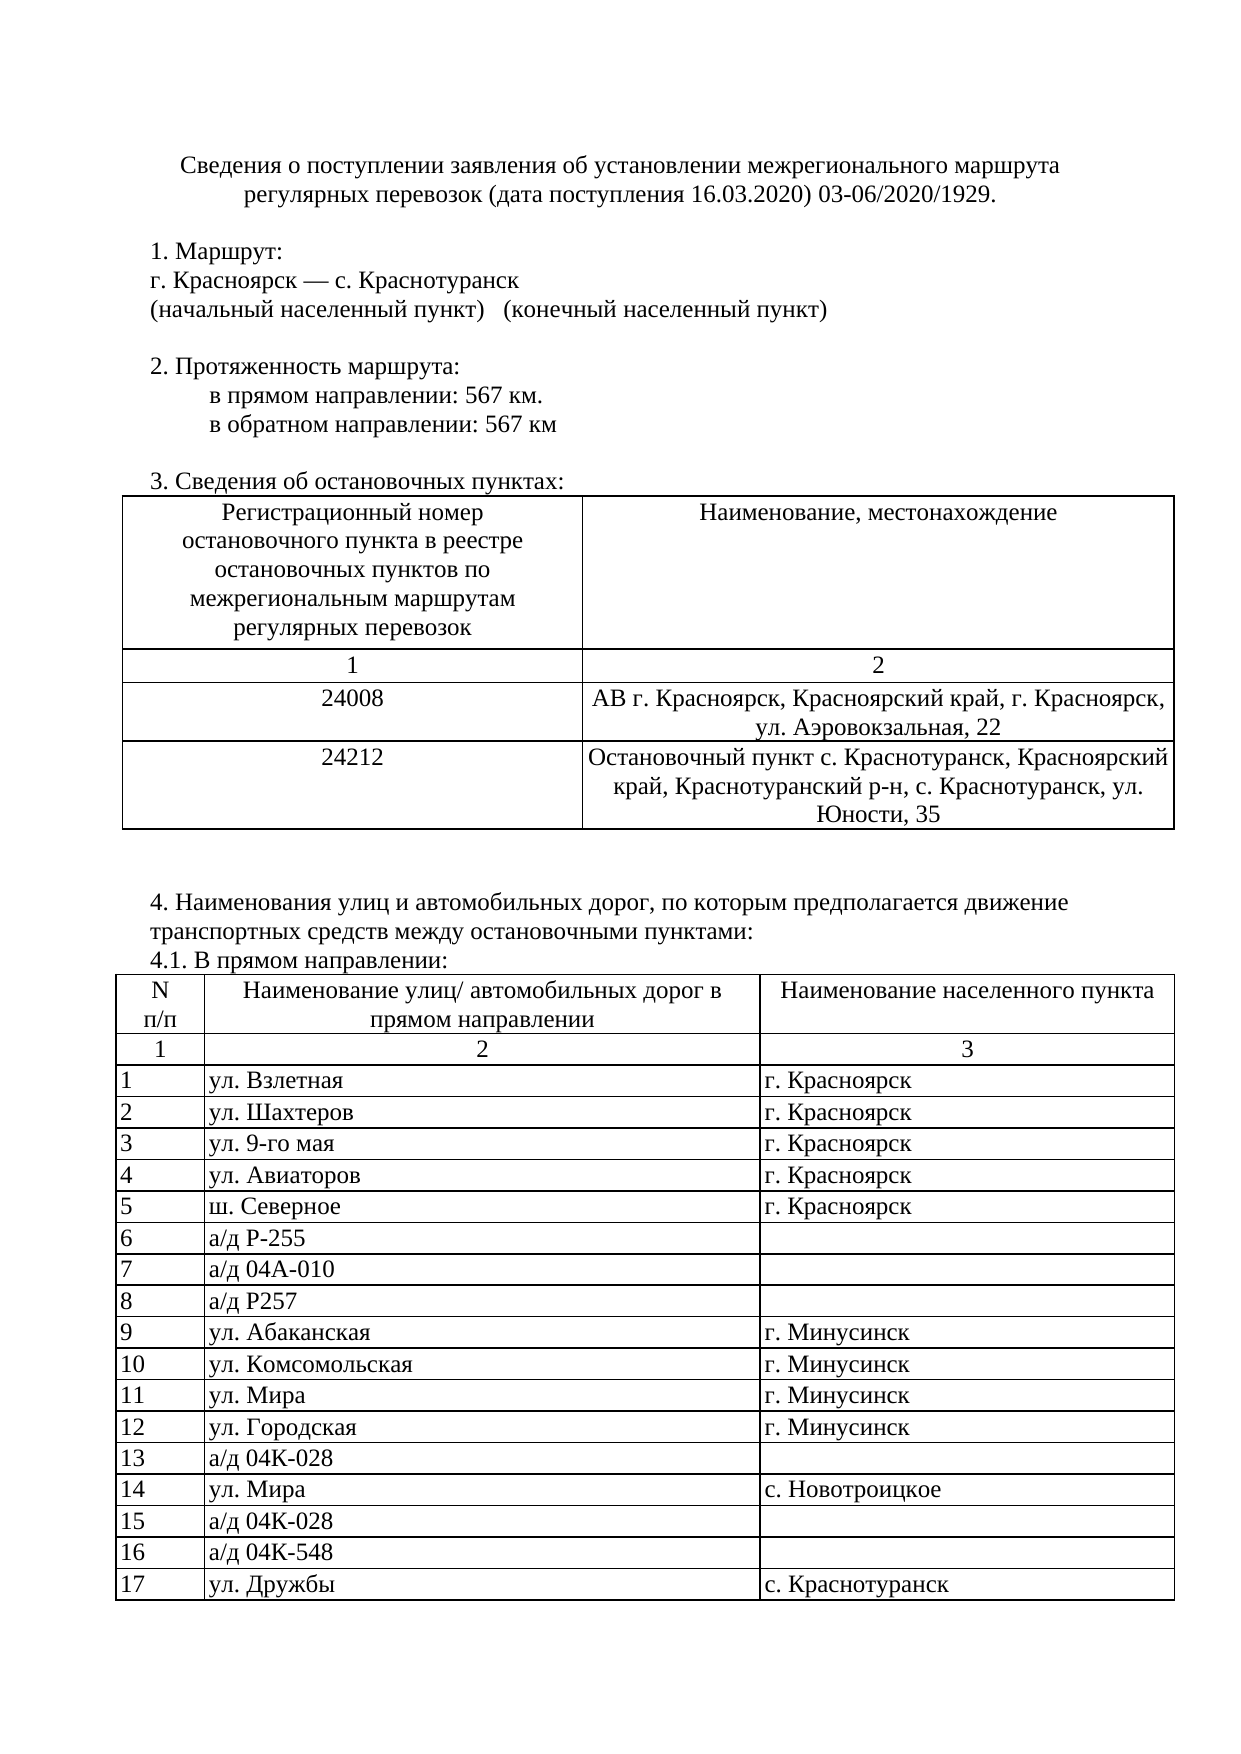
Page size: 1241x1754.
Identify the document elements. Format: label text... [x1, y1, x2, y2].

table_header Наименование, местонахождение [583, 497, 1173, 648]
table_cell с. Краснотуранск [761, 1569, 1174, 1599]
table_cell г. Красноярск [761, 1129, 1174, 1158]
table_cell 8 [117, 1286, 204, 1316]
table_cell а/д 04К-548 [205, 1538, 759, 1567]
table_cell с. Новотроицкое [761, 1475, 1174, 1504]
table_cell ул. Шахтеров [205, 1097, 759, 1127]
text в прямом направлении: 567 км. [150, 380, 1090, 409]
table_cell 24212 [123, 742, 582, 828]
table_cell ул. Дружбы [205, 1569, 759, 1599]
table_cell 16 [117, 1538, 204, 1567]
text (начальный населенный пункт) (конечный населенный пункт) [150, 294, 1090, 322]
table_cell ул. Взлетная [205, 1066, 759, 1096]
table_cell 9 [117, 1317, 204, 1347]
table_cell г. Минусинск [761, 1380, 1174, 1410]
table_cell 1 [117, 1034, 204, 1064]
table_cell 3 [761, 1034, 1174, 1064]
table_cell ул. Комсомольская [205, 1349, 759, 1379]
table_cell ул. 9-го мая [205, 1129, 759, 1158]
table_cell 14 [117, 1475, 204, 1504]
table_cell г. Красноярск [761, 1066, 1174, 1096]
table_cell г. Красноярск [761, 1097, 1174, 1127]
table_cell а/д 04А-010 [205, 1255, 759, 1284]
table_cell 1 [117, 1066, 204, 1096]
text в обратном направлении: 567 км [150, 409, 1090, 437]
table_cell г. Минусинск [761, 1349, 1174, 1379]
table_cell 15 [117, 1506, 204, 1536]
table_cell 12 [117, 1412, 204, 1442]
table_cell ул. Городская [205, 1412, 759, 1442]
table_cell 6 [117, 1223, 204, 1253]
table_cell 11 [117, 1380, 204, 1410]
table_header N п/п [117, 975, 204, 1033]
text 4.1. В прямом направлении: [150, 945, 1090, 973]
text г. Красноярск — с. Краснотуранск [150, 265, 1090, 294]
table_cell [761, 1286, 1174, 1316]
table_cell 10 [117, 1349, 204, 1379]
table_cell г. Минусинск [761, 1317, 1174, 1347]
table_cell 4 [117, 1160, 204, 1190]
table_cell 7 [117, 1255, 204, 1284]
table_cell [761, 1506, 1174, 1536]
text Сведения о поступлении заявления об установлении межрегионального маршрута регулярных перевозок (дата поступления 16.03.2020) 03-06/2020/1929. [150, 150, 1090, 207]
text 4. Наименования улиц и автомобильных дорог, по которым предполагается движение транспортных средств между остановочными пунктами: [150, 887, 1090, 945]
text 3. Сведения об остановочных пунктах: [150, 466, 1090, 495]
table_cell г. Красноярск [761, 1160, 1174, 1190]
table_cell ул. Абаканская [205, 1317, 759, 1347]
table_cell а/д 04К-028 [205, 1506, 759, 1536]
table_header Регистрационный номер остановочного пункта в реестре остановочных пунктов по межрегиональным маршрутам регулярных перевозок [123, 497, 582, 648]
table_cell 2 [583, 650, 1173, 681]
table_cell ш. Северное [205, 1192, 759, 1221]
table_cell 5 [117, 1192, 204, 1221]
table_cell АВ г. Красноярск, Красноярский край, г. Красноярск, ул. Аэровокзальная, 22 [583, 683, 1173, 740]
table_cell 13 [117, 1443, 204, 1473]
table_cell Остановочный пункт с. Краснотуранск, Красноярский край, Краснотуранский р-н, с. Краснотуранск, ул. Юности, 35 [583, 742, 1173, 828]
text 2. Протяженность маршрута: [150, 351, 1090, 380]
table_cell 1 [123, 650, 582, 681]
table_header Наименование населенного пункта [761, 975, 1174, 1033]
table_cell ул. Мира [205, 1380, 759, 1410]
table_cell г. Минусинск [761, 1412, 1174, 1442]
table_cell [761, 1223, 1174, 1253]
table_cell [761, 1538, 1174, 1567]
table_cell а/д Р257 [205, 1286, 759, 1316]
table_header Наименование улиц/ автомобильных дорог в прямом направлении [205, 975, 759, 1033]
table_cell а/д 04К-028 [205, 1443, 759, 1473]
table_cell 2 [117, 1097, 204, 1127]
table_cell ул. Авиаторов [205, 1160, 759, 1190]
table_cell 3 [117, 1129, 204, 1158]
text 1. Маршрут: [150, 236, 1090, 265]
table_cell 24008 [123, 683, 582, 740]
table_cell [761, 1443, 1174, 1473]
table_cell 17 [117, 1569, 204, 1599]
table_cell ул. Мира [205, 1475, 759, 1504]
table_cell г. Красноярск [761, 1192, 1174, 1221]
table_cell [761, 1255, 1174, 1284]
table_cell 2 [205, 1034, 759, 1064]
table_cell а/д Р-255 [205, 1223, 759, 1253]
